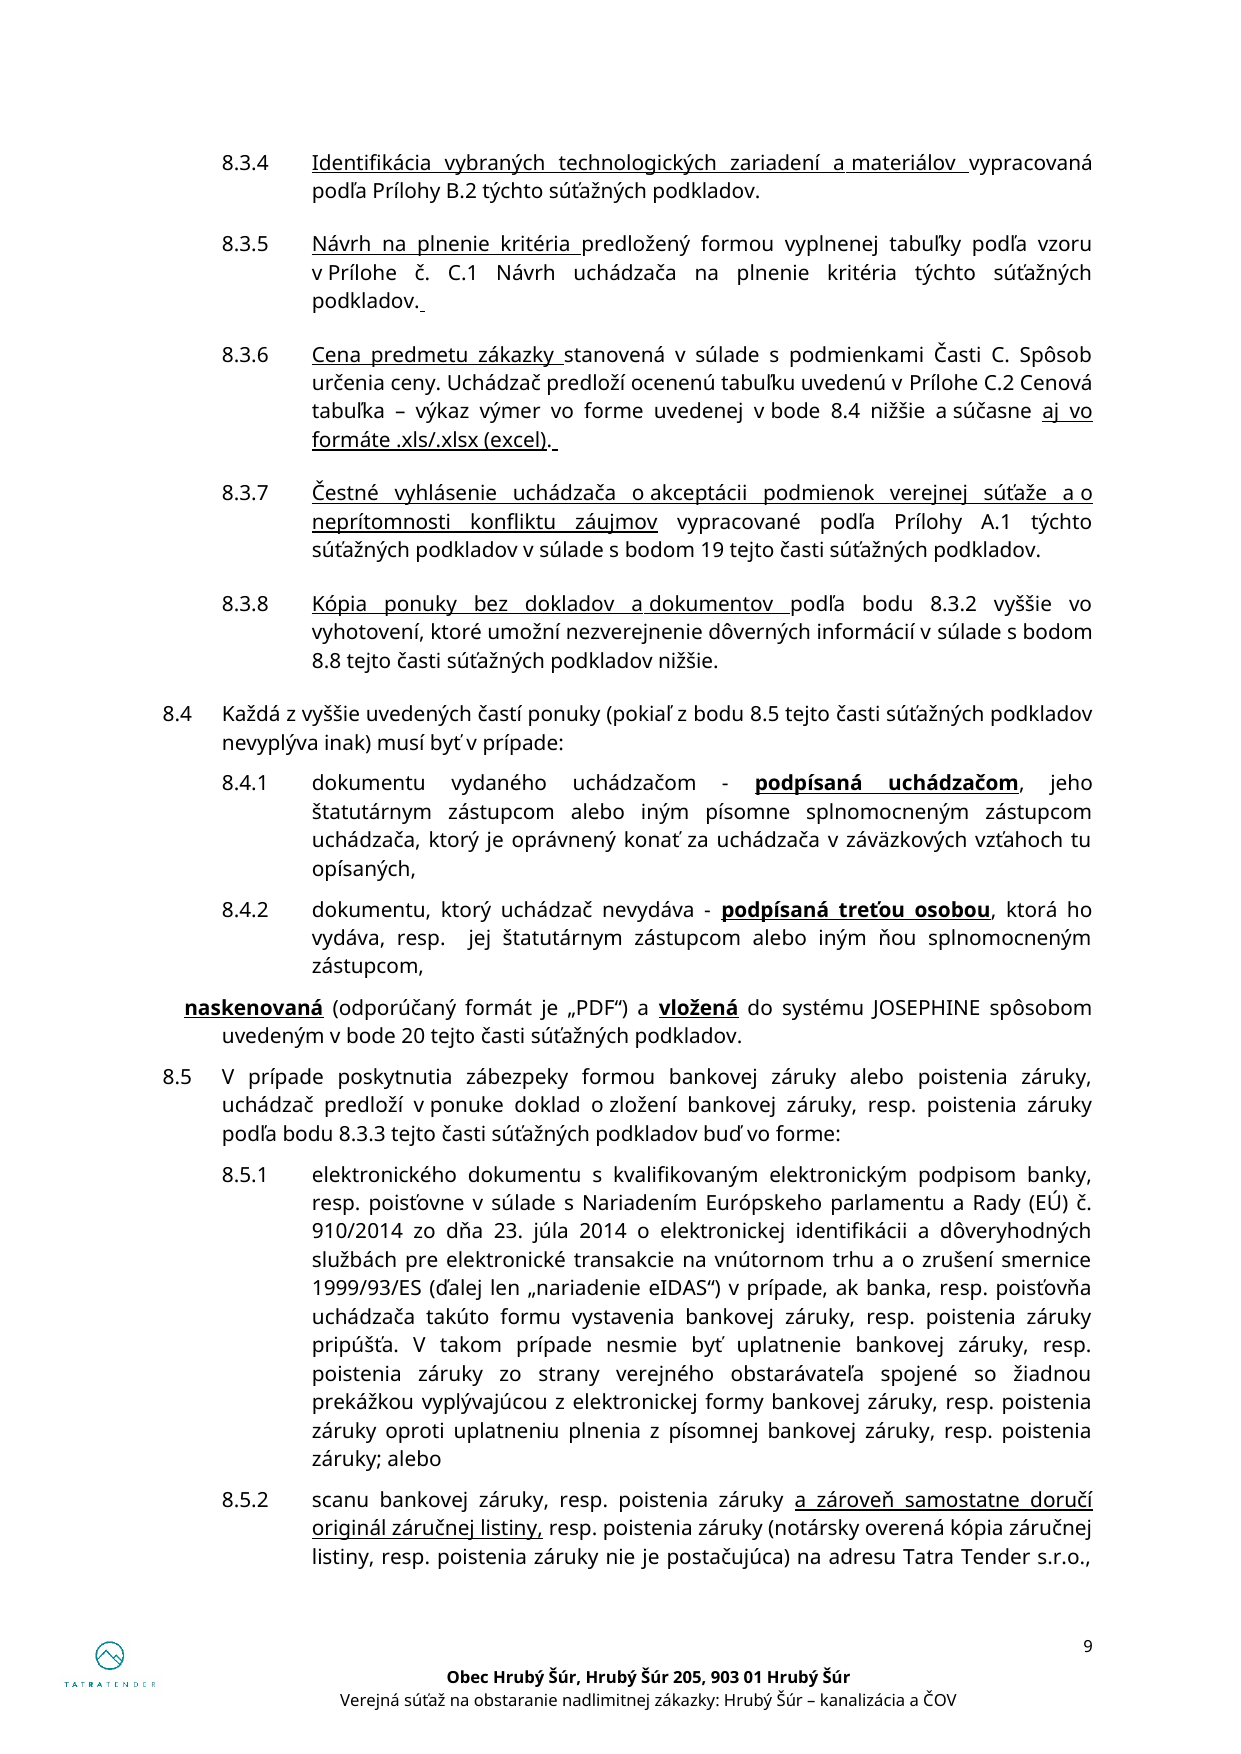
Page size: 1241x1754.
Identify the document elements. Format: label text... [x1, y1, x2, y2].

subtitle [222, 1485, 1093, 1570]
list Cena predmetu zákazky stanovená v súlade s podmienkami Časti C. Spôsob určenia ceny. Uchádzač predloží ocenenú tabuľku uvedenú v Prílohe C.2 Cenová tabuľka – výkaz výmer vo forme uvedenej v bode 8.4 nižšie a súčasne aj vo formáte .xls/.xlsx (excel). [222, 340, 1093, 453]
list Návrh na plnenie kritéria predložený formou vyplnenej tabuľky podľa vzoru v Prílohe č. C.1 Návrh uchádzača na plnenie kritéria týchto súťažných podkladov. [222, 229, 1093, 315]
subtitle Každá z vyššie uvedených častí ponuky (pokiaľ z bodu 8.5 tejto časti súťažných podkladov nevyplýva inak) musí byť v prípade: [162, 699, 1093, 756]
subtitle dokumentu vydaného uchádzačom - podpísaná uchádzačom, jeho štatutárnym zástupcom alebo iným písomne splnomocneným zástupcom uchádzača, ktorý je oprávnený konať za uchádzača v záväzkových vzťahoch tu opísaných, [222, 768, 1093, 882]
subtitle elektronického dokumentu s kvalifikovaným elektronickým podpisom banky, resp. poisťovne v súlade s Nariadením Európskeho parlamentu a Rady (EÚ) č. 910/2014 zo dňa 23. júla 2014 o elektronickej identifikácii a dôveryhodných službách pre elektronické transakcie na vnútornom trhu a o zrušení smernice 1999/93/ES (ďalej len „nariadenie eIDAS“) v prípade, ak banka, resp. poisťovňa uchádzača takúto formu vystavenia bankovej záruky, resp. poistenia záruky pripúšťa. V takom prípade nesmie byť uplatnenie bankovej záruky, resp. poistenia záruky zo strany verejného obstarávateľa spojené so žiadnou prekážkou vyplývajúcou z elektronickej formy bankovej záruky, resp. poistenia záruky oproti uplatneniu plnenia z písomnej bankovej záruky, resp. poistenia záruky; alebo [222, 1160, 1093, 1473]
subtitle dokumentu, ktorý uchádzač nevydáva - podpísaná treťou osobou, ktorá ho vydáva, resp. jej štatutárnym zástupcom alebo iným ňou splnomocneným zástupcom, [222, 895, 1093, 980]
picture [43, 1617, 176, 1711]
list Identifikácia vybraných technologických zariadení a materiálov vypracovaná podľa Prílohy B.2 týchto súťažných podkladov. [222, 148, 1093, 204]
list Čestné vyhlásenie uchádzača o akceptácii podmienok verejnej súťaže a o neprítomnosti konfliktu záujmov vypracované podľa Prílohy A.1 týchto súťažných podkladov v súlade s bodom 19 tejto časti súťažných podkladov. [222, 478, 1093, 564]
list Kópia ponuky bez dokladov a dokumentov podľa bodu 8.3.2 vyššie vo vyhotovení, ktoré umožní nezverejnenie dôverných informácií v súlade s bodom 8.8 tejto časti súťažných podkladov nižšie. [222, 589, 1093, 674]
subtitle naskenovaná (odporúčaný formát je „PDF“) a vložená do systému JOSEPHINE spôsobom uvedeným v bode 20 tejto časti súťažných podkladov. [184, 993, 1093, 1049]
subtitle V prípade poskytnutia zábezpeky formou bankovej záruky alebo poistenia záruky, uchádzač predloží v ponuke doklad o zložení bankovej záruky, resp. poistenia záruky podľa bodu 8.3.3 tejto časti súťažných podkladov buď vo forme: [162, 1062, 1093, 1147]
